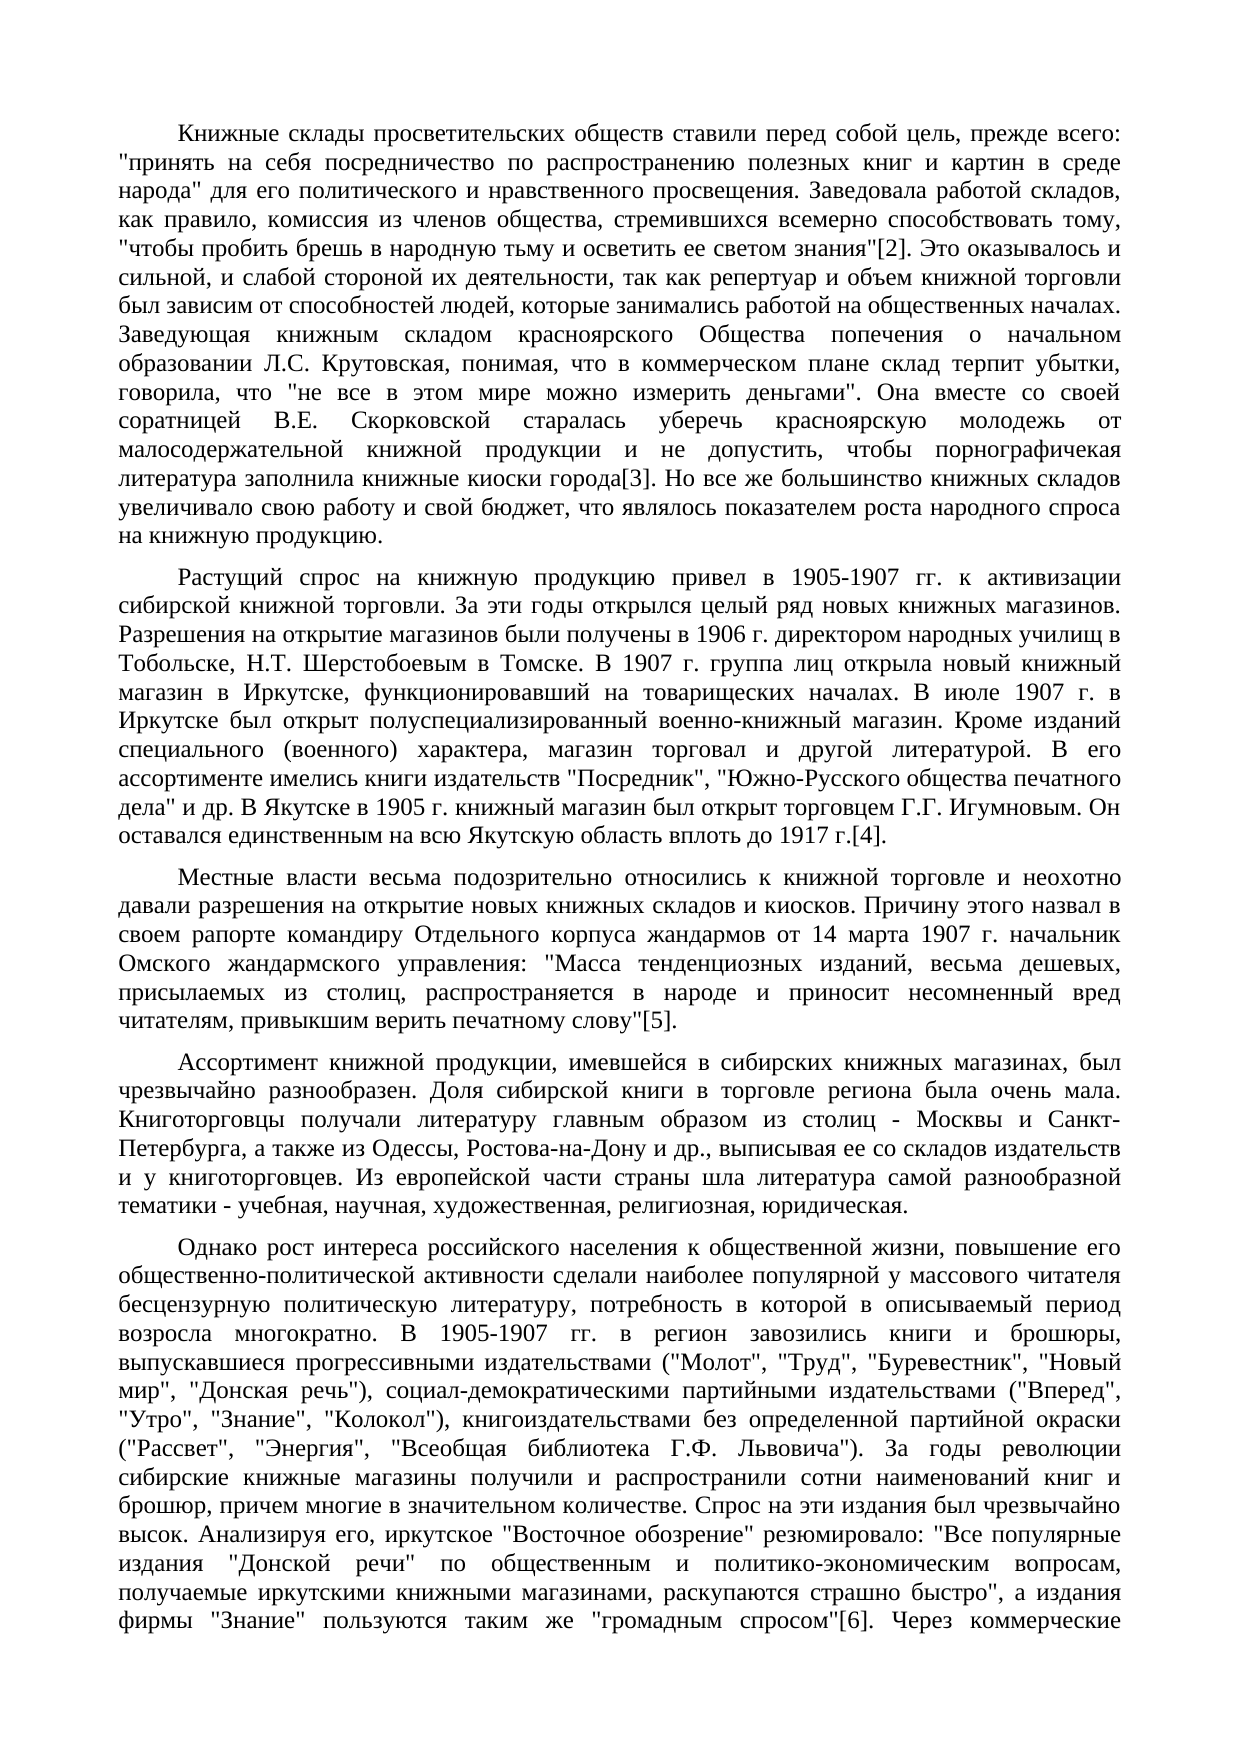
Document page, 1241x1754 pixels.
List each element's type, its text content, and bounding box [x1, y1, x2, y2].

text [118, 1232, 1122, 1634]
text Местные власти весьма подозрительно относились к книжной торговле и неохотно давали разрешения на открытие новых книжных складов и киосков. Причину этого назвал в своем рапорте командиру Отдельного корпуса жандармов от 14 марта 1907 г. начальник Омского жандармского управления: "Масса тенденциозных изданий, весьма дешевых, присылаемых из столиц, распространяется в народе и приносит несомненный вред читателям, привыкшим верить печатному слову"[5]. [118, 862, 1122, 1034]
text Растущий спрос на книжную продукцию привел в 1905-1907 гг. к активизации сибирской книжной торговли. За эти годы открылся целый ряд новых книжных магазинов. Разрешения на открытие магазинов были получены в 1906 г. директором народных училищ в Тобольске, Н.Т. Шерстобоевым в Томске. В 1907 г. группа лиц открыла новый книжный магазин в Иркутске, функционировавший на товарищеских началах. В июле 1907 г. в Иркутске был открыт полуспециализированный военно-книжный магазин. Кроме изданий специального (военного) характера, магазин торговал и другой литературой. В его ассортименте имелись книги издательств "Посредник", "Южно-Русского общества печатного дела" и др. В Якутске в 1905 г. книжный магазин был открыт торговцем Г.Г. Игумновым. Он оставался единственным на всю Якутскую область вплоть до 1917 г.[4]. [118, 562, 1122, 849]
text Книжные склады просветительских обществ ставили перед собой цель, прежде всего: "принять на себя посредничество по распространению полезных книг и картин в среде народа" для его политического и нравственного просвещения. Заведовала работой складов, как правило, комиссия из членов общества, стремившихся всемерно способствовать тому, "чтобы пробить брешь в народную тьму и осветить ее светом знания"[2]. Это оказывалось и сильной, и слабой стороной их деятельности, так как репертуар и объем книжной торговли был зависим от способностей людей, которые занимались работой на общественных началах. Заведующая книжным складом красноярского Общества попечения о начальном образовании Л.С. Крутовская, понимая, что в коммерческом плане склад терпит убытки, говорила, что "не все в этом мире можно измерить деньгами". Она вместе со своей соратницей В.Е. Скорковской старалась уберечь красноярскую молодежь от малосодержательной книжной продукции и не допустить, чтобы порнографичекая литература заполнила книжные киоски города[3]. Но все же большинство книжных складов увеличивало свою работу и свой бюджет, что являлось показателем роста народного спроса на книжную продукцию. [118, 118, 1122, 549]
text Ассортимент книжной продукции, имевшейся в сибирских книжных магазинах, был чрезвычайно разнообразен. Доля сибирской книги в торговле региона была очень мала. Книготорговцы получали литературу главным образом из столиц - Москвы и Санкт-Петербурга, а также из Одессы, Ростова-на-Дону и др., выписывая ее со складов издательств и у книготорговцев. Из европейской части страны шла литература самой разнообразной тематики - учебная, научная, художественная, религиозная, юридическая. [118, 1047, 1122, 1219]
